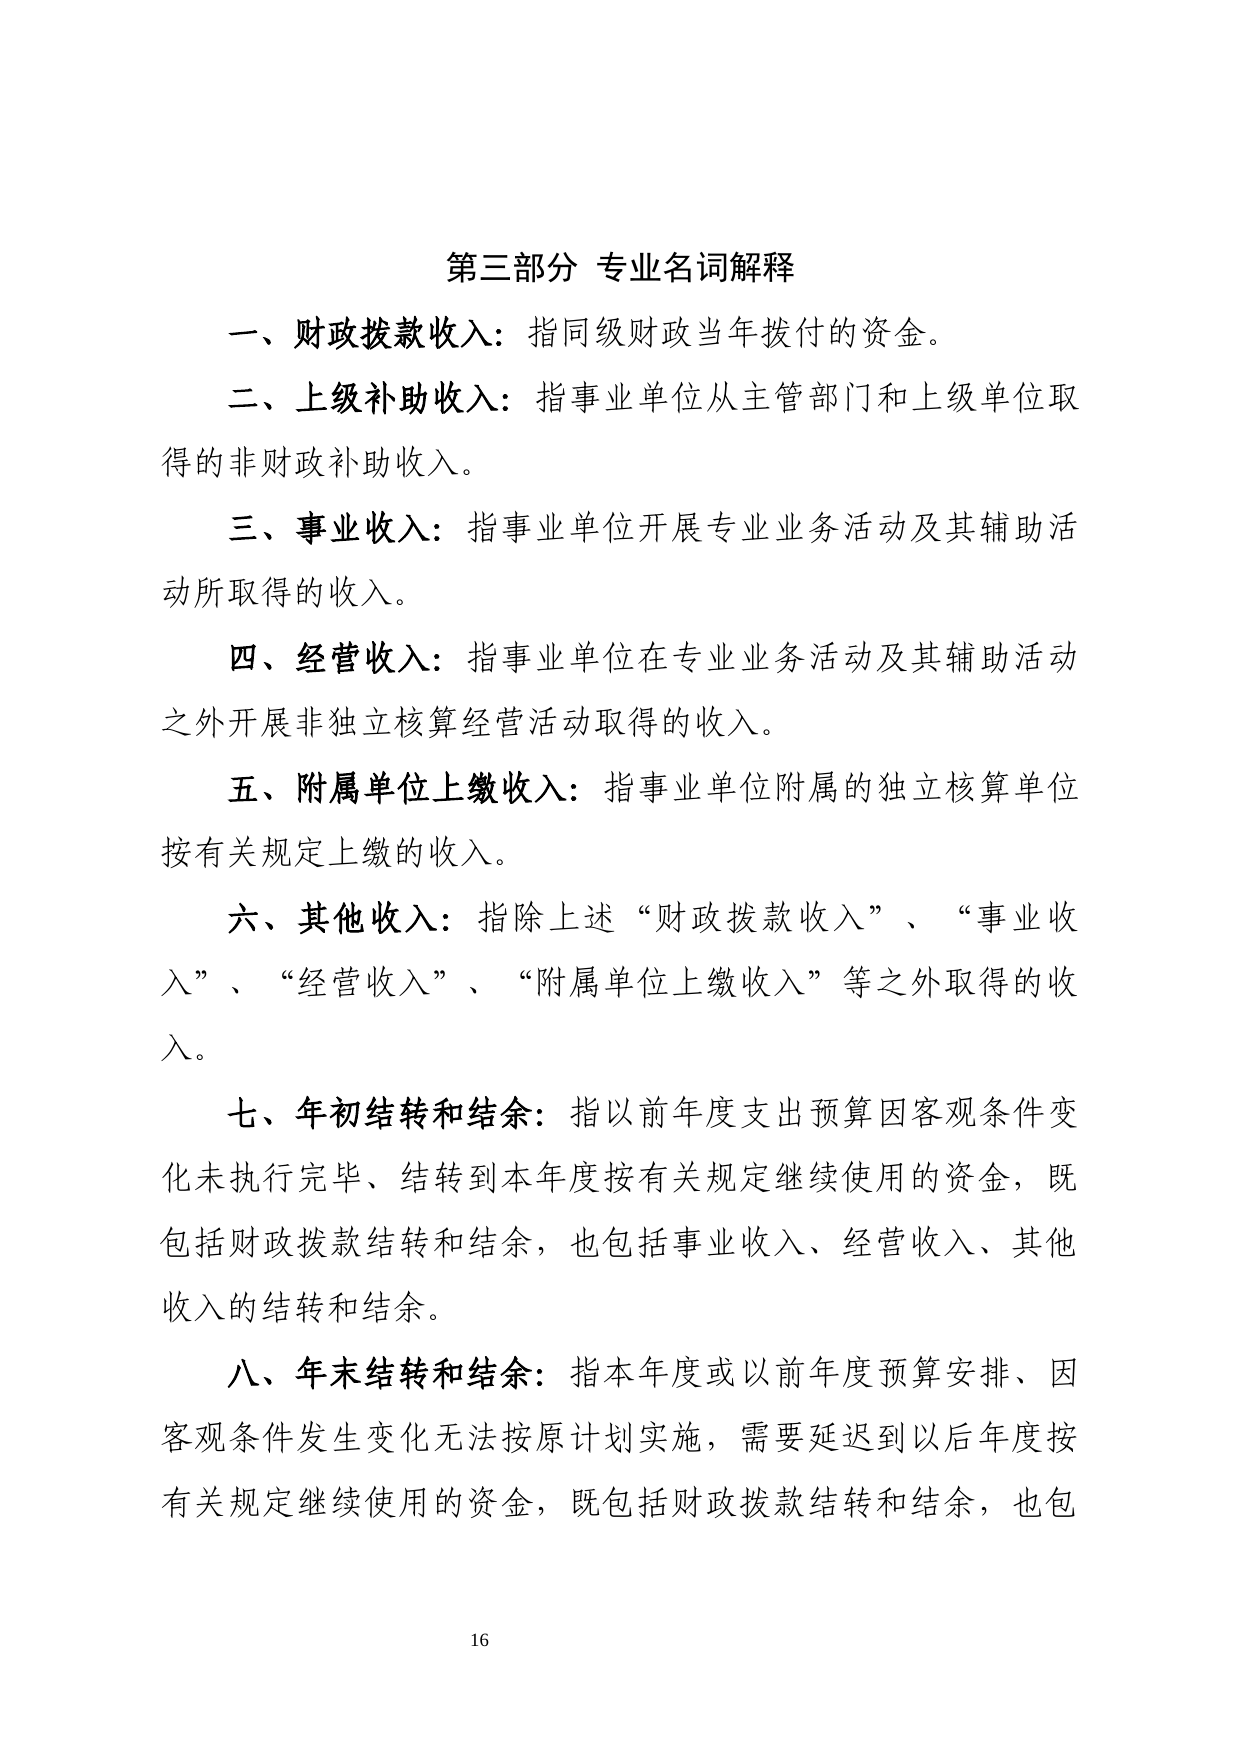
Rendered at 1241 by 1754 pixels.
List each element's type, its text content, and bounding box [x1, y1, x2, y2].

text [159, 1338, 1081, 1533]
text 七、年初结转和结余：指以前年度支出预算因客观条件变化未执行完毕、结转到本年度按有关规定继续使用的资金，既包括财政拨款结转和结余，也包括事业收入、经营收入、其他收入的结转和结余。 [159, 1078, 1081, 1338]
text 二、上级补助收入：指事业单位从主管部门和上级单位取得的非财政补助收入。 [159, 363, 1081, 493]
text 六、其他收入：指除上述“财政拨款收入”、“事业收入”、“经营收入”、“附属单位上缴收入”等之外取得的收入。 [159, 883, 1081, 1078]
text 五、附属单位上缴收入：指事业单位附属的独立核算单位按有关规定上缴的收入。 [159, 753, 1081, 883]
text 四、经营收入：指事业单位在专业业务活动及其辅助活动之外开展非独立核算经营活动取得的收入。 [159, 623, 1081, 753]
text 三、事业收入：指事业单位开展专业业务活动及其辅助活动所取得的收入。 [159, 493, 1081, 623]
text 第三部分 专业名词解释 [159, 233, 1081, 298]
text 一、财政拨款收入：指同级财政当年拨付的资金。 [159, 298, 1081, 363]
